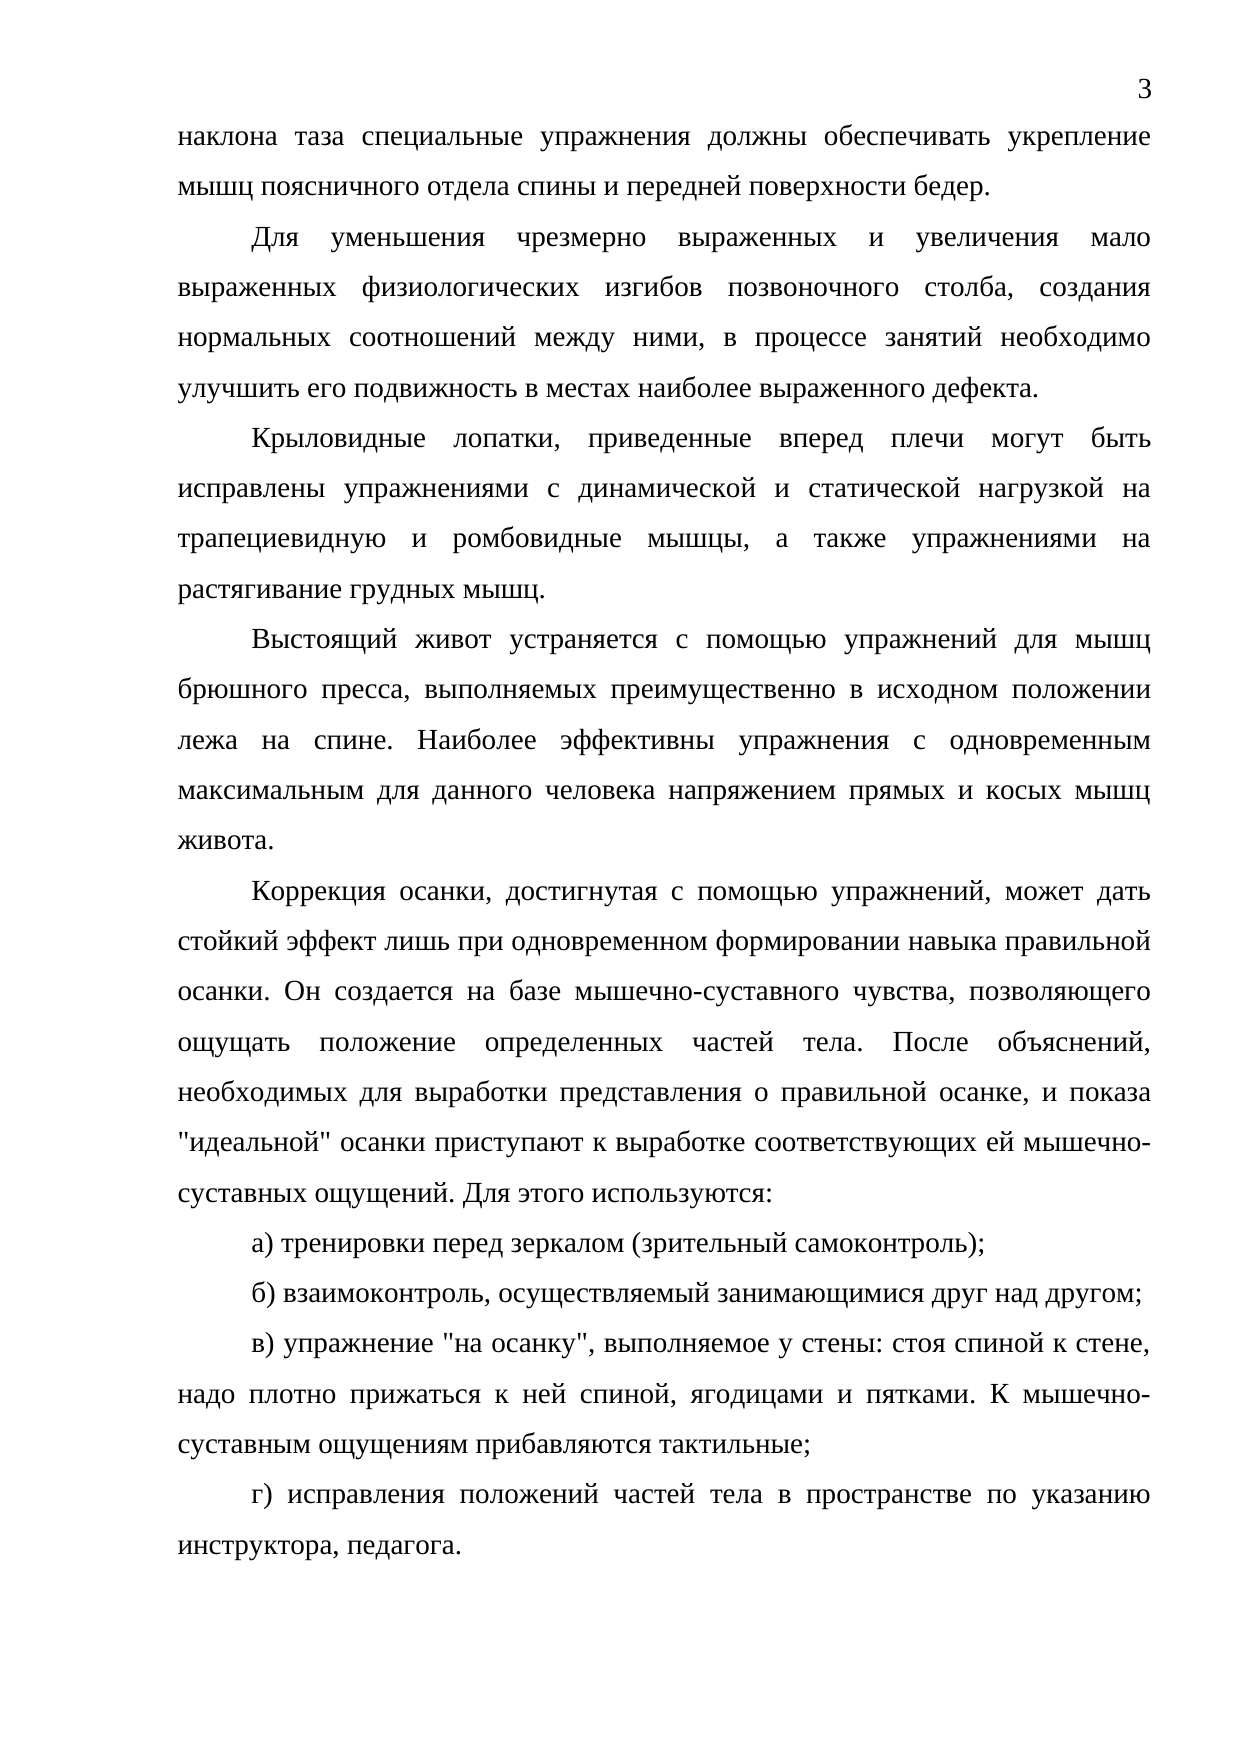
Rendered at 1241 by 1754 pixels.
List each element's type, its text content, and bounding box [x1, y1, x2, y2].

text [177, 118, 1152, 202]
text Выстоящий живот устраняется с помощью упражнений для мышц брюшного пресса, выполняемых преимущественно в исходном положении лежа на спине. Наиболее эффективны упражнения с одновременным максимальным для данного человека напряжением прямых и косых мышц живота. [177, 621, 1152, 856]
text Для уменьшения чрезмерно выраженных и увеличения мало выраженных физиологических изгибов позвоночного столба, создания нормальных соотношений между ними, в процессе занятий необходимо улучшить его подвижность в местах наиболее выраженного дефекта. [177, 219, 1152, 403]
text г) исправления положений частей тела в пространстве по указанию инструктора, педагога. [177, 1477, 1152, 1560]
text Коррекция осанки, достигнутая с помощью упражнений, может дать стойкий эффект лишь при одновременном формировании навыка правильной осанки. Он создается на базе мышечно-суставного чувства, позволяющего ощущать положение определенных частей тела. После объяснений, необходимых для выработки представления о правильной осанке, и показа "идеальной" осанки приступают к выработке соответствующих ей мышечно-суставных ощущений. Для этого используются: [177, 873, 1152, 1208]
text Крыловидные лопатки, приведенные вперед плечи могут быть исправлены упражнениями с динамической и статической нагрузкой на трапециевидную и ромбовидные мышцы, а также упражнениями на растягивание грудных мышц. [177, 420, 1152, 604]
text в) упражнение "на осанку", выполняемое у стены: стоя спиной к стене, надо плотно прижаться к ней спиной, ягодицами и пятками. К мышечно-суставным ощущениям прибавляются тактильные; [177, 1326, 1152, 1460]
text б) взаимоконтроль, осуществляемый занимающимися друг над другом; [177, 1275, 1152, 1309]
text а) тренировки перед зеркалом (зрительный самоконтроль); [177, 1225, 1152, 1258]
